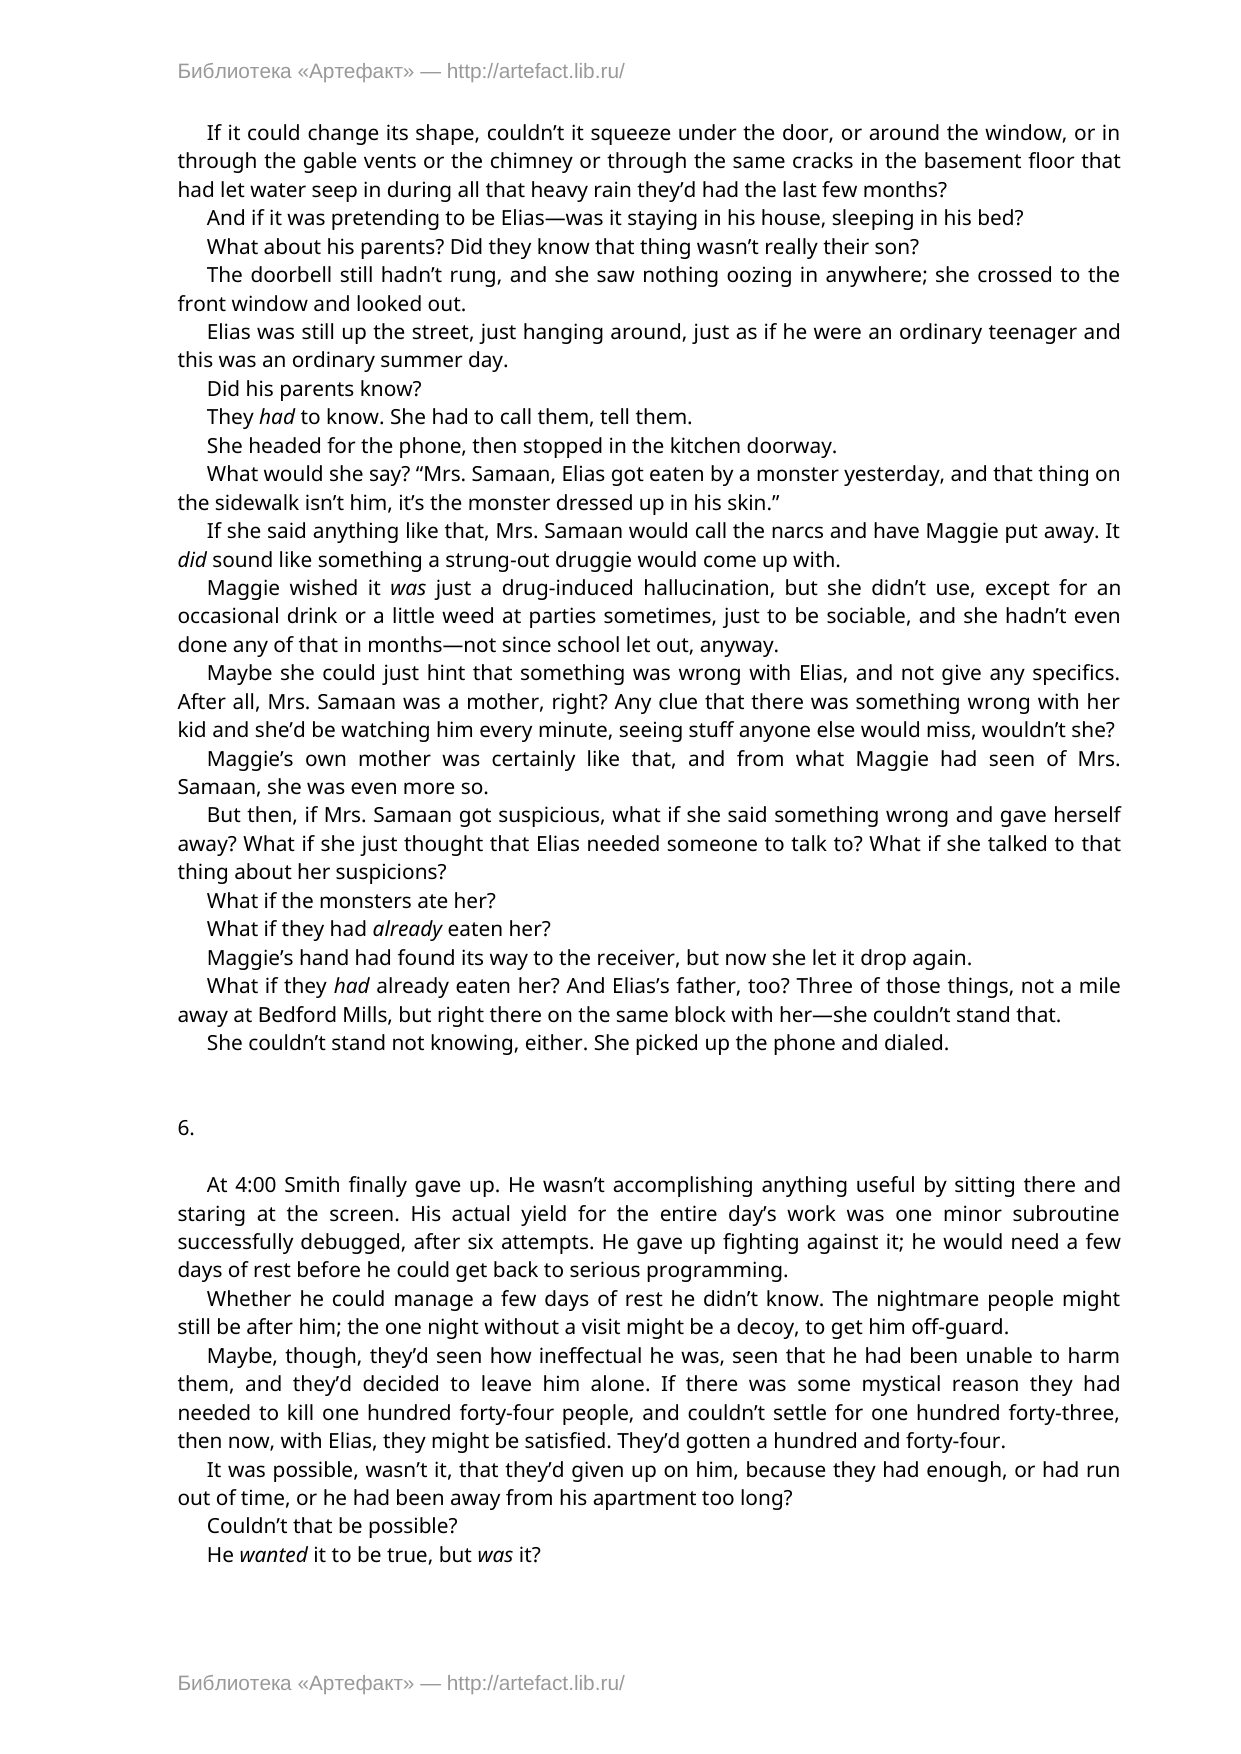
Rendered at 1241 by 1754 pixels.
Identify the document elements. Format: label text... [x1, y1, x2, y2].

text She headed for the phone, then stopped in the kitchen doorway. [177, 431, 1122, 459]
text And if it was pretending to be Elias—was it staying in his house, sleeping in his bed? [177, 203, 1122, 232]
text What if they had already eaten her? [177, 914, 1122, 943]
text It was possible, wasn’t it, that they’d given up on him, because they had enough, or had run out of time, or he had been away from his apartment too long? [177, 1455, 1122, 1512]
text If she said anything like that, Mrs. Samaan would call the narcs and have Maggie put away. It did sound like something a strung-out druggie would come up with. [177, 516, 1122, 573]
text Maggie wished it was just a drug-induced hallucination, but she didn’t use, except for an occasional drink or a little weed at parties sometimes, just to be sociable, and she hadn’t even done any of that in months—not since school let out, anyway. [177, 573, 1122, 658]
text Did his parents know? [177, 374, 1122, 402]
text At 4:00 Smith finally gave up. He wasn’t accomplishing anything useful by sitting there and staring at the screen. His actual yield for the entire day’s work was one minor subroutine successfully debugged, after six attempts. He gave up fighting against it; he would need a few days of rest before he could get back to serious programming. [177, 1170, 1122, 1284]
text What if the monsters ate her? [177, 886, 1122, 914]
text He wanted it to be true, but was it? [177, 1540, 1122, 1568]
text She couldn’t stand not knowing, either. She picked up the phone and dialed. [177, 1028, 1122, 1057]
text Maybe, though, they’d seen how ineffectual he was, seen that he had been unable to harm them, and they’d decided to leave him alone. If there was some mystical reason they had needed to kill one hundred forty-four people, and couldn’t settle for one hundred forty-three, then now, with Elias, they might be satisfied. They’d gotten a hundred and forty-four. [177, 1341, 1122, 1455]
text Couldn’t that be possible? [177, 1512, 1122, 1540]
text Maggie’s hand had found its way to the receiver, but now she let it drop again. [177, 943, 1122, 971]
text 6. [177, 1113, 1122, 1142]
text Whether he could manage a few days of rest he didn’t know. The nightmare people might still be after him; the one night without a visit might be a decoy, to get him off-guard. [177, 1284, 1122, 1341]
text They had to know. She had to call them, tell them. [177, 402, 1122, 431]
text What if they had already eaten her? And Elias’s father, too? Three of those things, not a mile away at Bedford Mills, but right there on the same block with her—she couldn’t stand that. [177, 971, 1122, 1028]
text What would she say? “Mrs. Samaan, Elias got eaten by a monster yesterday, and that thing on the sidewalk isn’t him, it’s the monster dressed up in his skin.” [177, 459, 1122, 516]
text Elias was still up the street, just hanging around, just as if he were an ordinary teenager and this was an ordinary summer day. [177, 317, 1122, 374]
text Maggie’s own mother was certainly like that, and from what Maggie had seen of Mrs. Samaan, she was even more so. [177, 744, 1122, 801]
text But then, if Mrs. Samaan got suspicious, what if she said something wrong and gave herself away? What if she just thought that Elias needed someone to talk to? What if she talked to that thing about her suspicions? [177, 801, 1122, 886]
text What about his parents? Did they know that thing wasn’t really their son? [177, 232, 1122, 260]
text The doorbell still hadn’t rung, and she saw nothing oozing in anywhere; she crossed to the front window and looked out. [177, 260, 1122, 317]
text Maybe she could just hint that something was wrong with Elias, and not give any specifics. After all, Mrs. Samaan was a mother, right? Any clue that there was something wrong with her kid and she’d be watching him every minute, seeing stuff anyone else would miss, wouldn’t she? [177, 658, 1122, 744]
text If it could change its shape, couldn’t it squeeze under the door, or around the window, or in through the gable vents or the chimney or through the same cracks in the basement floor that had let water seep in during all that heavy rain they’d had the last few months? [177, 118, 1122, 203]
